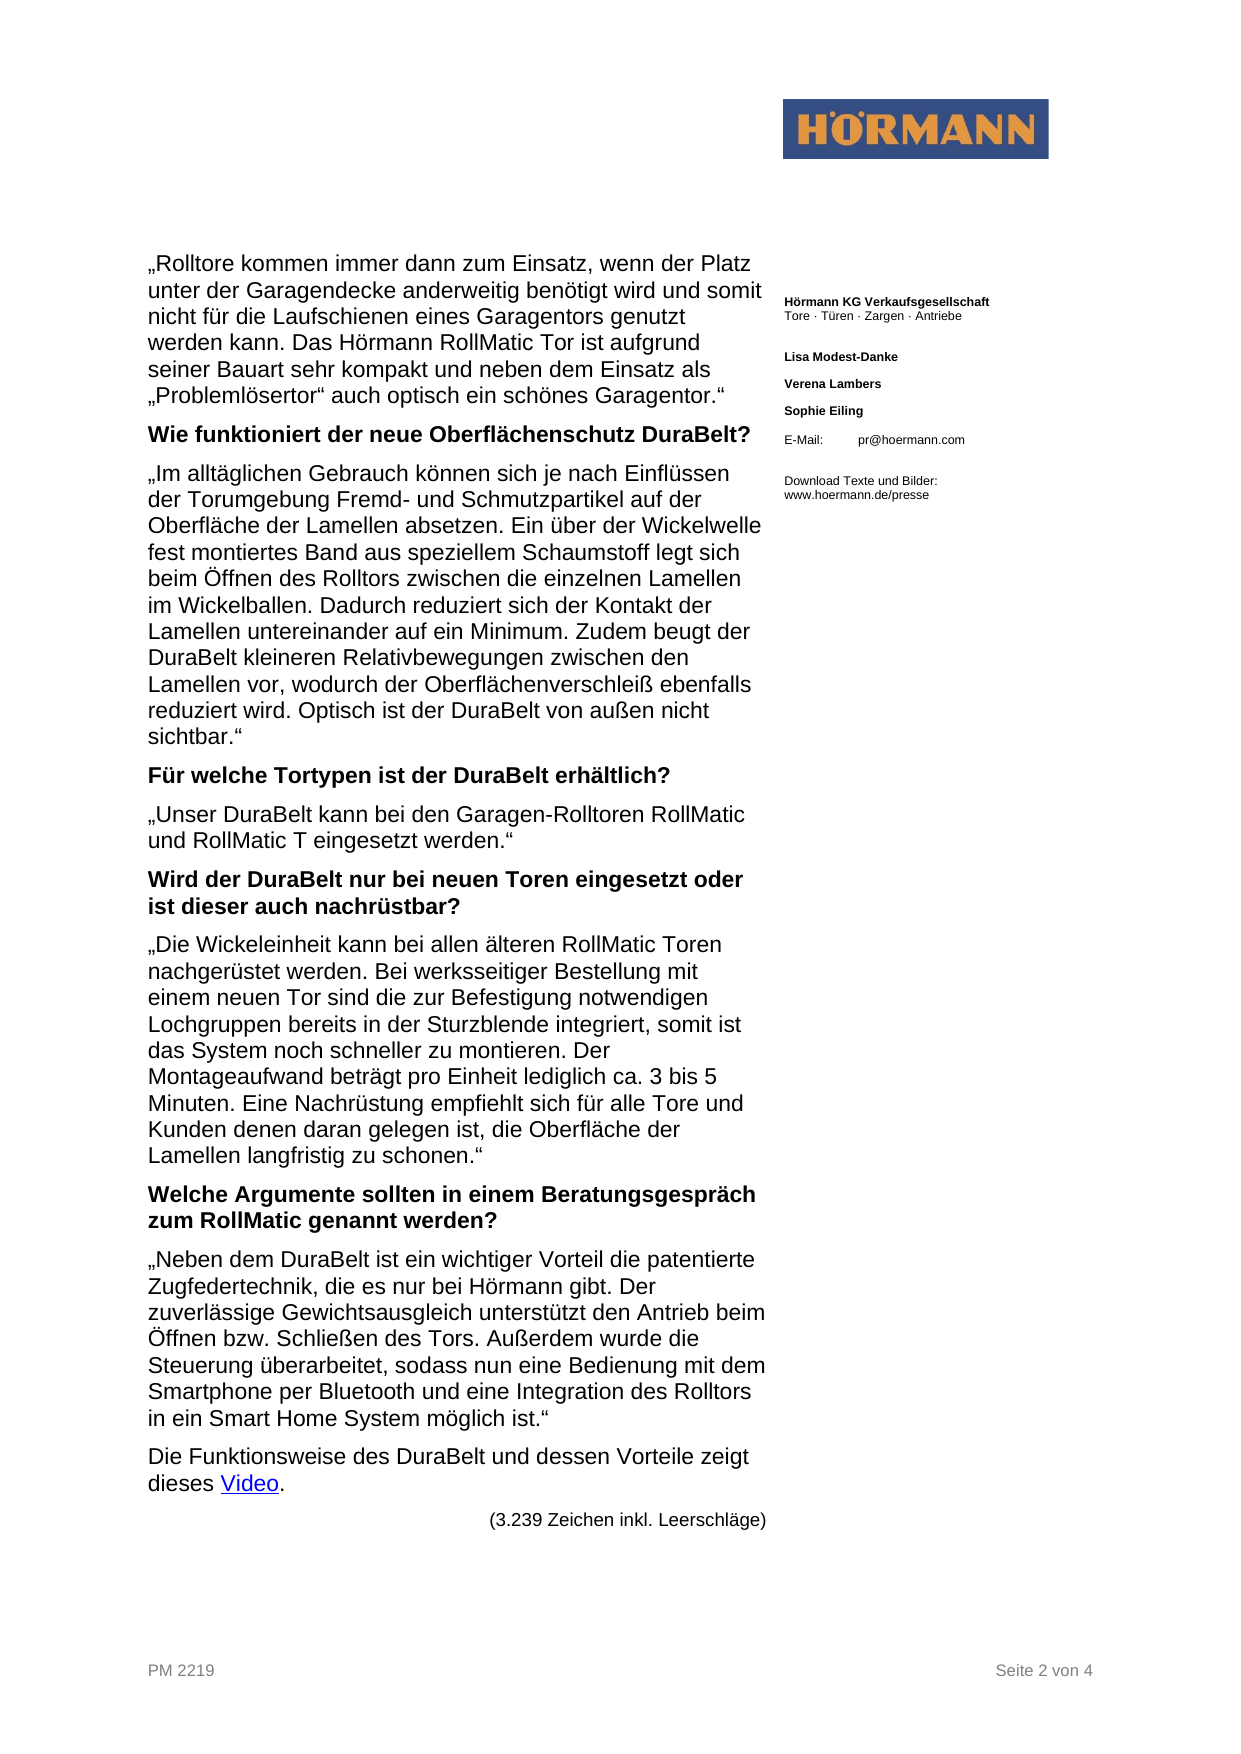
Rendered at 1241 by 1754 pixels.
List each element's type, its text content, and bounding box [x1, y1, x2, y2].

text Wie funktioniert der neue Oberflächenschutz DuraBelt? [148, 421, 766, 447]
picture [783, 99, 1049, 159]
text „Neben dem DuraBelt ist ein wichtiger Vorteil die patentierte Zugfedertechnik, die es nur bei Hörmann gibt. Der zuverlässige Gewichtsausgleich unterstützt den Antrieb beim Öffnen bzw. Schließen des Tors. Außerdem wurde die Steuerung überarbeitet, sodass nun eine Bedienung mit dem Smartphone per Bluetooth und eine Integration des Rolltors in ein Smart Home System möglich ist.“ [148, 1246, 766, 1431]
text „Im alltäglichen Gebrauch können sich je nach Einflüssen der Torumgebung Fremd- und Schmutzpartikel auf der Oberfläche der Lamellen absetzen. Ein über der Wickelwelle fest montiertes Band aus speziellem Schaumstoff legt sich beim Öffnen des Rolltors zwischen die einzelnen Lamellen im Wickelballen. Dadurch reduziert sich der Kontakt der Lamellen untereinander auf ein Minimum. Zudem beugt der DuraBelt kleineren Relativbewegungen zwischen den Lamellen vor, wodurch der Oberflächenverschleiß ebenfalls reduziert wird. Optisch ist der DuraBelt von außen nicht sichtbar.“ [148, 460, 766, 750]
text „Unser DuraBelt kann bei den Garagen-Rolltoren RollMatic und RollMatic T eingesetzt werden.“ [148, 801, 766, 854]
text Welche Argumente sollten in einem Beratungsgespräch zum RollMatic genannt werden? [148, 1181, 766, 1234]
text Die Funktionsweise des DuraBelt und dessen Vorteile zeigt dieses Video. [148, 1443, 766, 1496]
text „Rolltore kommen immer dann zum Einsatz, wenn der Platz unter der Garagendecke anderweitig benötigt wird und somit nicht für die Laufschienen eines Garagentors genutzt werden kann. Das Hörmann RollMatic Tor ist aufgrund seiner Bauart sehr kompakt und neben dem Einsatz als „Problemlösertor“ auch optisch ein schönes Garagentor.“ [148, 250, 766, 408]
text „Die Wickeleinheit kann bei allen älteren RollMatic Toren nachgerüstet werden. Bei werksseitiger Bestellung mit einem neuen Tor sind die zur Befestigung notwendigen Lochgruppen bereits in der Sturzblende integriert, somit ist das System noch schneller zu montieren. Der Montageaufwand beträgt pro Einheit lediglich ca. 3 bis 5 Minuten. Eine Nachrüstung empfiehlt sich für alle Tore und Kunden denen daran gelegen ist, die Oberfläche der Lamellen langfristig zu schonen.“ [148, 931, 766, 1169]
text Für welche Tortypen ist der DuraBelt erhältlich? [148, 762, 766, 788]
text (3.239 Zeichen inkl. Leerschläge) [148, 1508, 766, 1530]
text Wird der DuraBelt nur bei neuen Toren eingesetzt oder ist dieser auch nachrüstbar? [148, 866, 766, 919]
